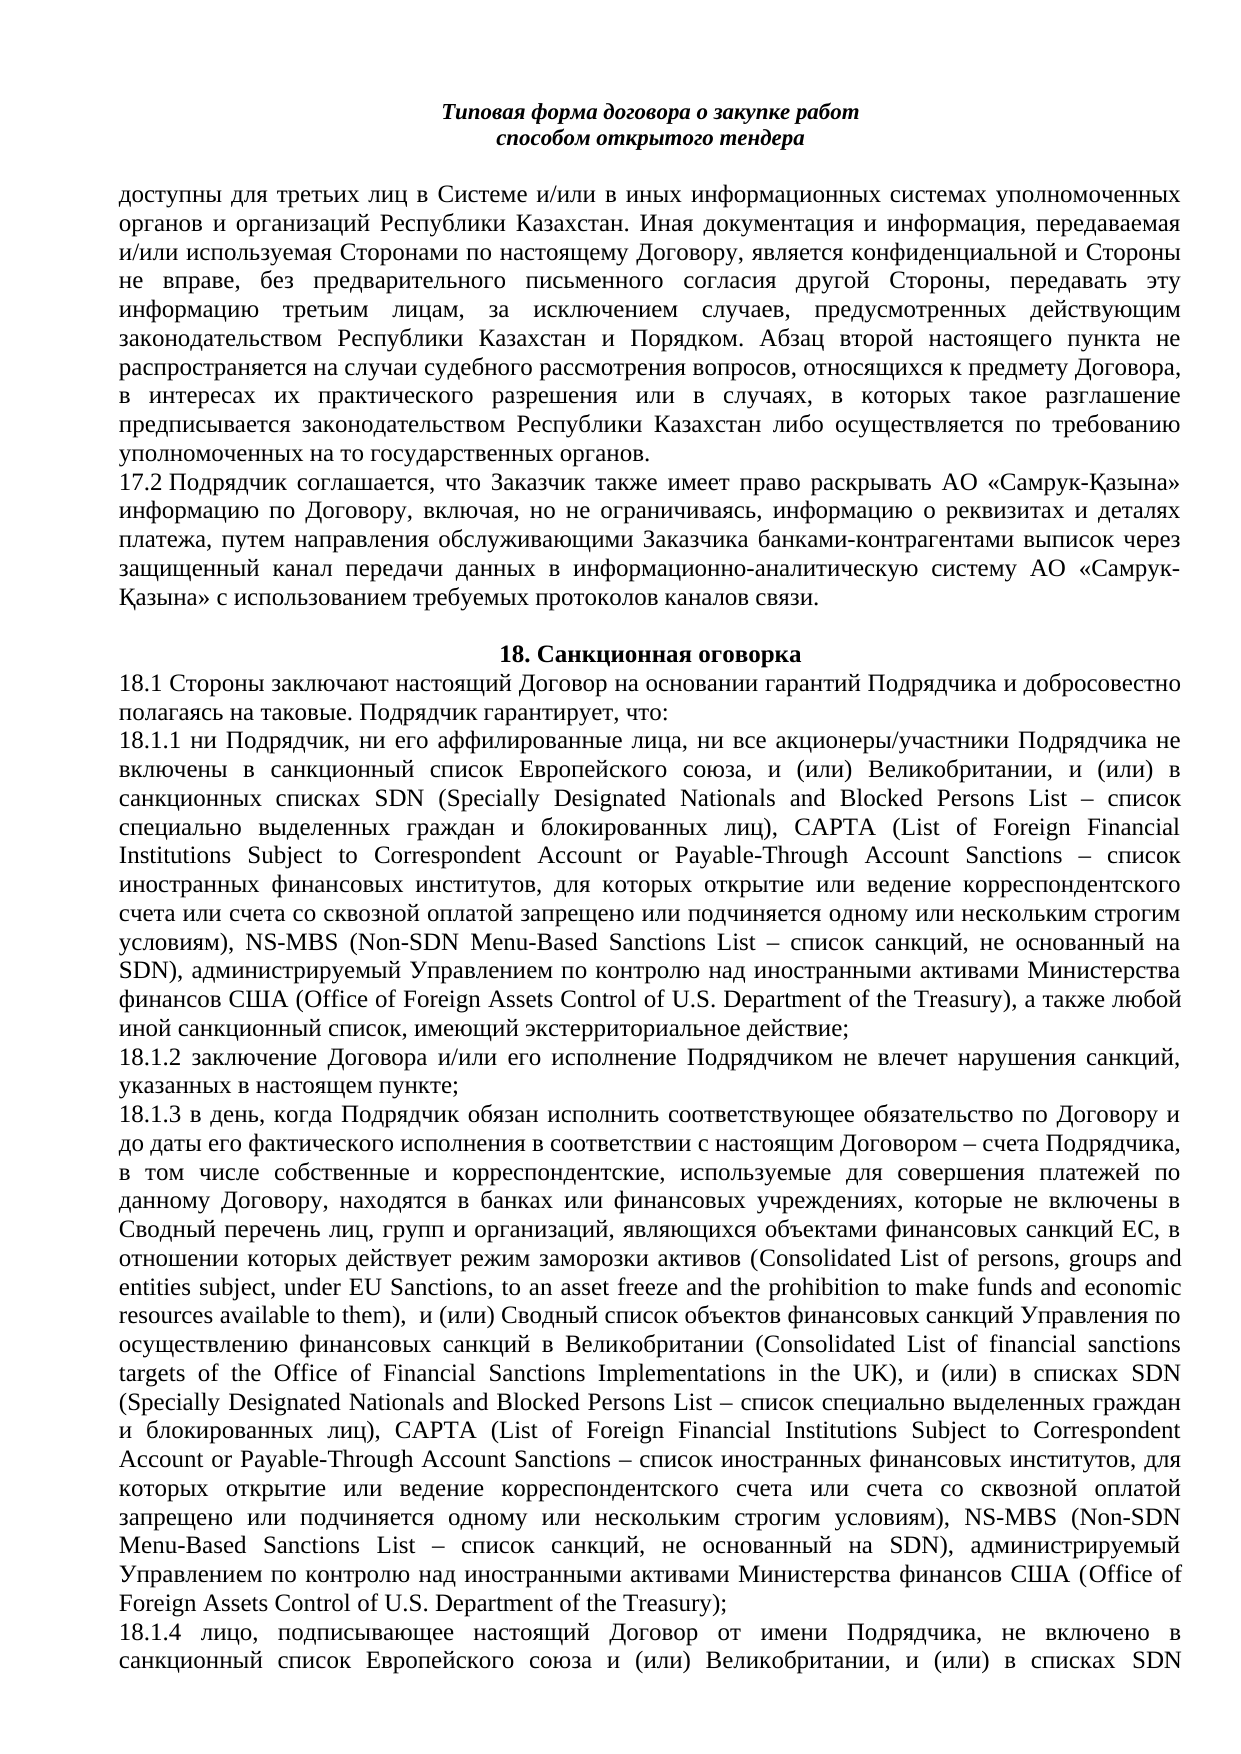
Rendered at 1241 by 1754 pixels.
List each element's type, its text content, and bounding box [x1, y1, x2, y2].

text 17.2 Подрядчик соглашается, что Заказчик также имеет право раскрывать АО «Самрук-Қазына» информацию по Договору, включая, но не ограничиваясь, информацию о реквизитах и деталях платежа, путем направления обслуживающими Заказчика банками-контрагентами выписок через защищенный канал передачи данных в информационно-аналитическую систему АО «Самрук-Қазына» с использованием требуемых протоколов каналов связи. [119, 467, 1182, 611]
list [119, 1617, 1182, 1674]
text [119, 179, 1182, 467]
list 18.1.1 ни Подрядчик, ни его аффилированные лица, ни все акционеры/участники Подрядчика не включены в санкционный список Европейского союза, и (или) Великобритании, и (или) в санкционных списках SDN (Specially Designated Nationals and Blocked Persons List – список специально выделенных граждан и блокированных лиц), CAPTA (List of Foreign Financial Institutions Subject to Correspondent Account or Payable-Through Account Sanctions – список иностранных финансовых институтов, для которых открытие или ведение корреспондентского счета или счета со сквозной оплатой запрещено или подчиняется одному или нескольким строгим условиям), NS-MBS (Non-SDN Menu-Based Sanctions List – список санкций, не основанный на SDN), администрируемый Управлением по контролю над иностранными активами Министерства финансов США (Office of Foreign Assets Control of U.S. Department of the Treasury), а также любой иной санкционный список, имеющий экстерриториальное действие; [119, 726, 1182, 1042]
list 18.1.2 заключение Договора и/или его исполнение Подрядчиком не влечет нарушения санкций, указанных в настоящем пункте; [119, 1042, 1182, 1099]
list 18.1 Стороны заключают настоящий Договор на основании гарантий Подрядчика и добросовестно полагаясь на таковые. Подрядчик гарантирует, что: [119, 668, 1182, 726]
list 18.1.3 в день, когда Подрядчик обязан исполнить соответствующее обязательство по Договору и до даты его фактического исполнения в соответствии с настоящим Договором – счета Подрядчика, в том числе собственные и корреспондентские, используемые для совершения платежей по данному Договору, находятся в банках или финансовых учреждениях, которые не включены в Сводный перечень лиц, групп и организаций, являющихся объектами финансовых санкций ЕС, в отношении которых действует режим заморозки активов (Consolidated List of persons, groups and entities subject, under EU Sanctions, to an asset freeze and the prohibition to make funds and economic resources available to them), и (или) Сводный список объектов финансовых санкций Управления по осуществлению финансовых санкций в Великобритании (Consolidated List of financial sanctions targets of the Office of Financial Sanctions Implementations in the UK), и (или) в списках SDN (Specially Designated Nationals and Blocked Persons List – список специально выделенных граждан и блокированных лиц), CAPTA (List of Foreign Financial Institutions Subject to Correspondent Account or Payable-Through Account Sanctions – список иностранных финансовых институтов, для которых открытие или ведение корреспондентского счета или счета со сквозной оплатой запрещено или подчиняется одному или нескольким строгим условиям), NS-MBS (Non-SDN Menu-Based Sanctions List – список санкций, не основанный на SDN), администрируемый Управлением по контролю над иностранными активами Министерства финансов США (Office of Foreign Assets Control of U.S. Department of the Treasury); [119, 1099, 1182, 1617]
text 18. Санкционная оговорка [119, 639, 1182, 668]
